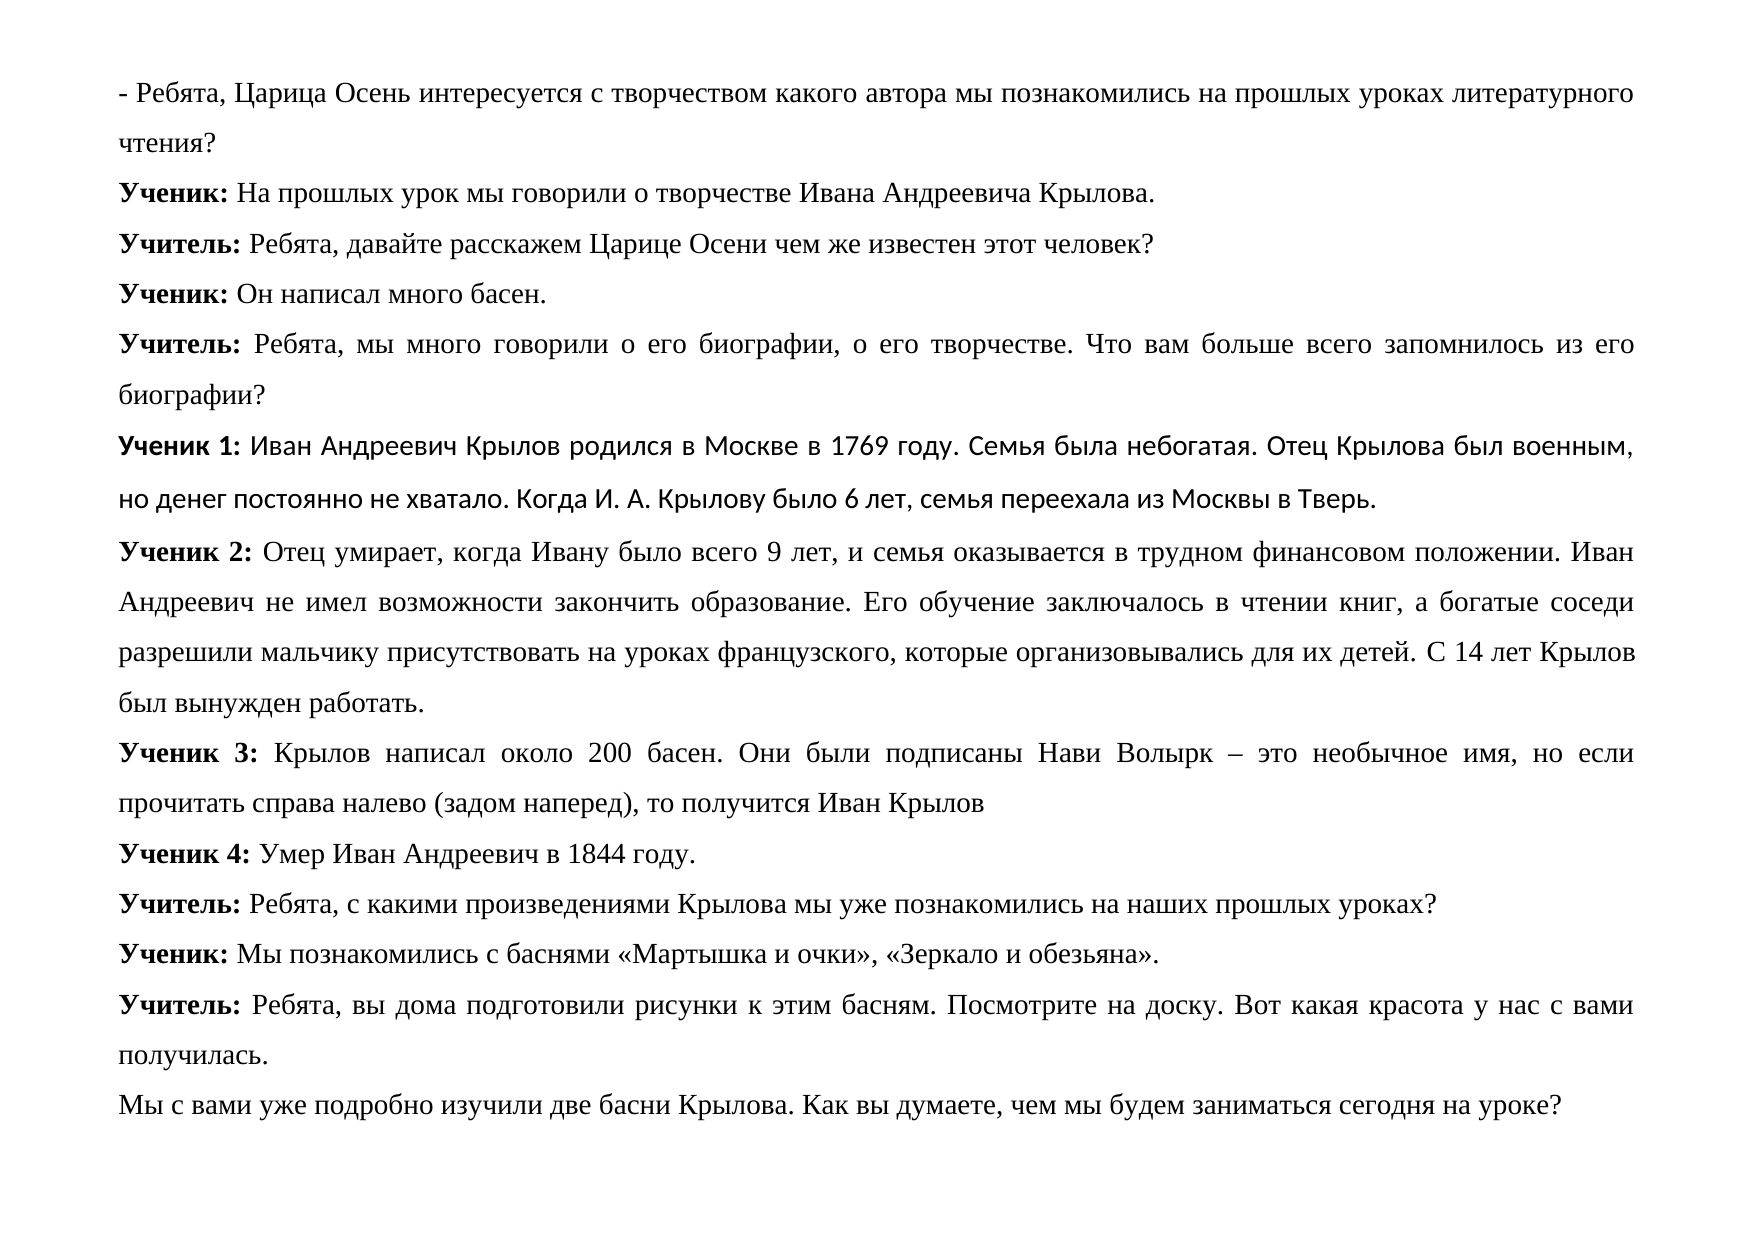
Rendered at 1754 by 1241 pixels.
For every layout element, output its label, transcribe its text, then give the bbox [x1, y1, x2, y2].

text Ученик 4: Умер Иван Андреевич в 1844 году. [118, 836, 1636, 869]
text Ученик 1: Иван Андреевич Крылов родился в Москве в 1769 году. Семья была небогатая. Отец Крылова был военным, но денег постоянно не хватало. Когда И. А. Крылову было 6 лет, семья переехала из Москвы в Тверь. [118, 427, 1636, 516]
text Учитель: Ребята, мы много говорили о его биографии, о его творчестве. Что вам больше всего запомнилось из его биографии? [118, 326, 1636, 410]
text Учитель: Ребята, с какими произведениями Крылова мы уже познакомились на наших прошлых уроках? [118, 886, 1636, 920]
text Учитель: Ребята, давайте расскажем Царице Осени чем же известен этот человек? [118, 226, 1636, 259]
text Ученик: Мы познакомились с баснями «Мартышка и очки», «Зеркало и обезьяна». [118, 936, 1636, 970]
text - Ребята, Царица Осень интересуется с творчеством какого автора мы познакомились на прошлых уроках литературного чтения? [118, 75, 1636, 159]
text Ученик: Он написал много басен. [118, 276, 1636, 310]
text Ученик 2: Отец умирает, когда Ивану было всего 9 лет, и семья оказывается в трудном финансовом положении. Иван Андреевич не имел возможности закончить образование. Его обучение заключалось в чтении книг, а богатые соседи разрешили мальчику присутствовать на уроках французского, которые организовывались для их детей. С 14 лет Крылов был вынужден работать. [118, 534, 1636, 718]
text Ученик: На прошлых урок мы говорили о творчестве Ивана Андреевича Крылова. [118, 176, 1636, 209]
text Учитель: Ребята, вы дома подготовили рисунки к этим басням. Посмотрите на доску. Вот какая красота у нас с вами получилась. [118, 987, 1636, 1071]
text Ученик 3: Крылов написал около 200 басен. Они были подписаны Нави Волырк – это необычное имя, но если прочитать справа налево (задом наперед), то получится Иван Крылов [118, 735, 1636, 819]
text Мы с вами уже подробно изучили две басни Крылова. Как вы думаете, чем мы будем заниматься сегодня на уроке? [118, 1087, 1636, 1121]
